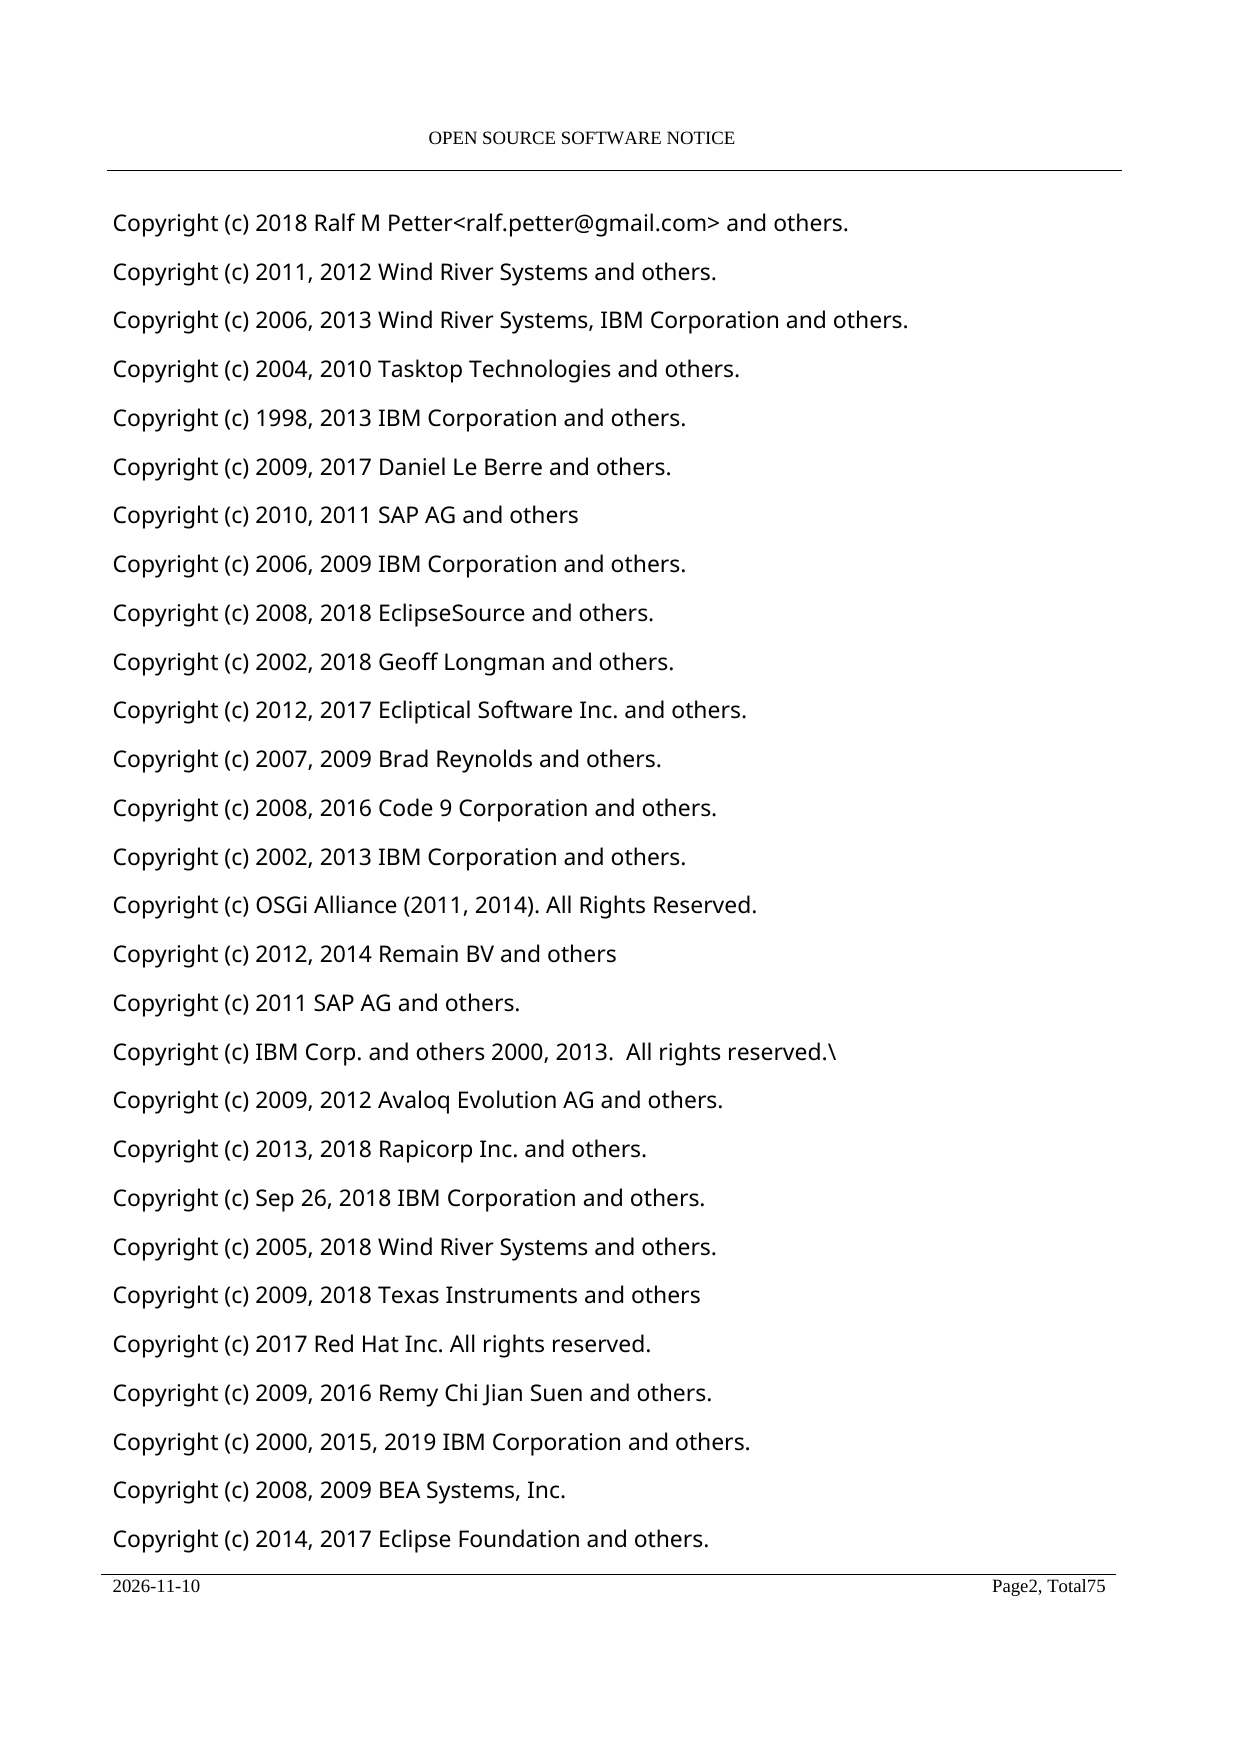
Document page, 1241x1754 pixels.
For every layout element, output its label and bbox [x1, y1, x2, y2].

text [112, 206, 1128, 1555]
